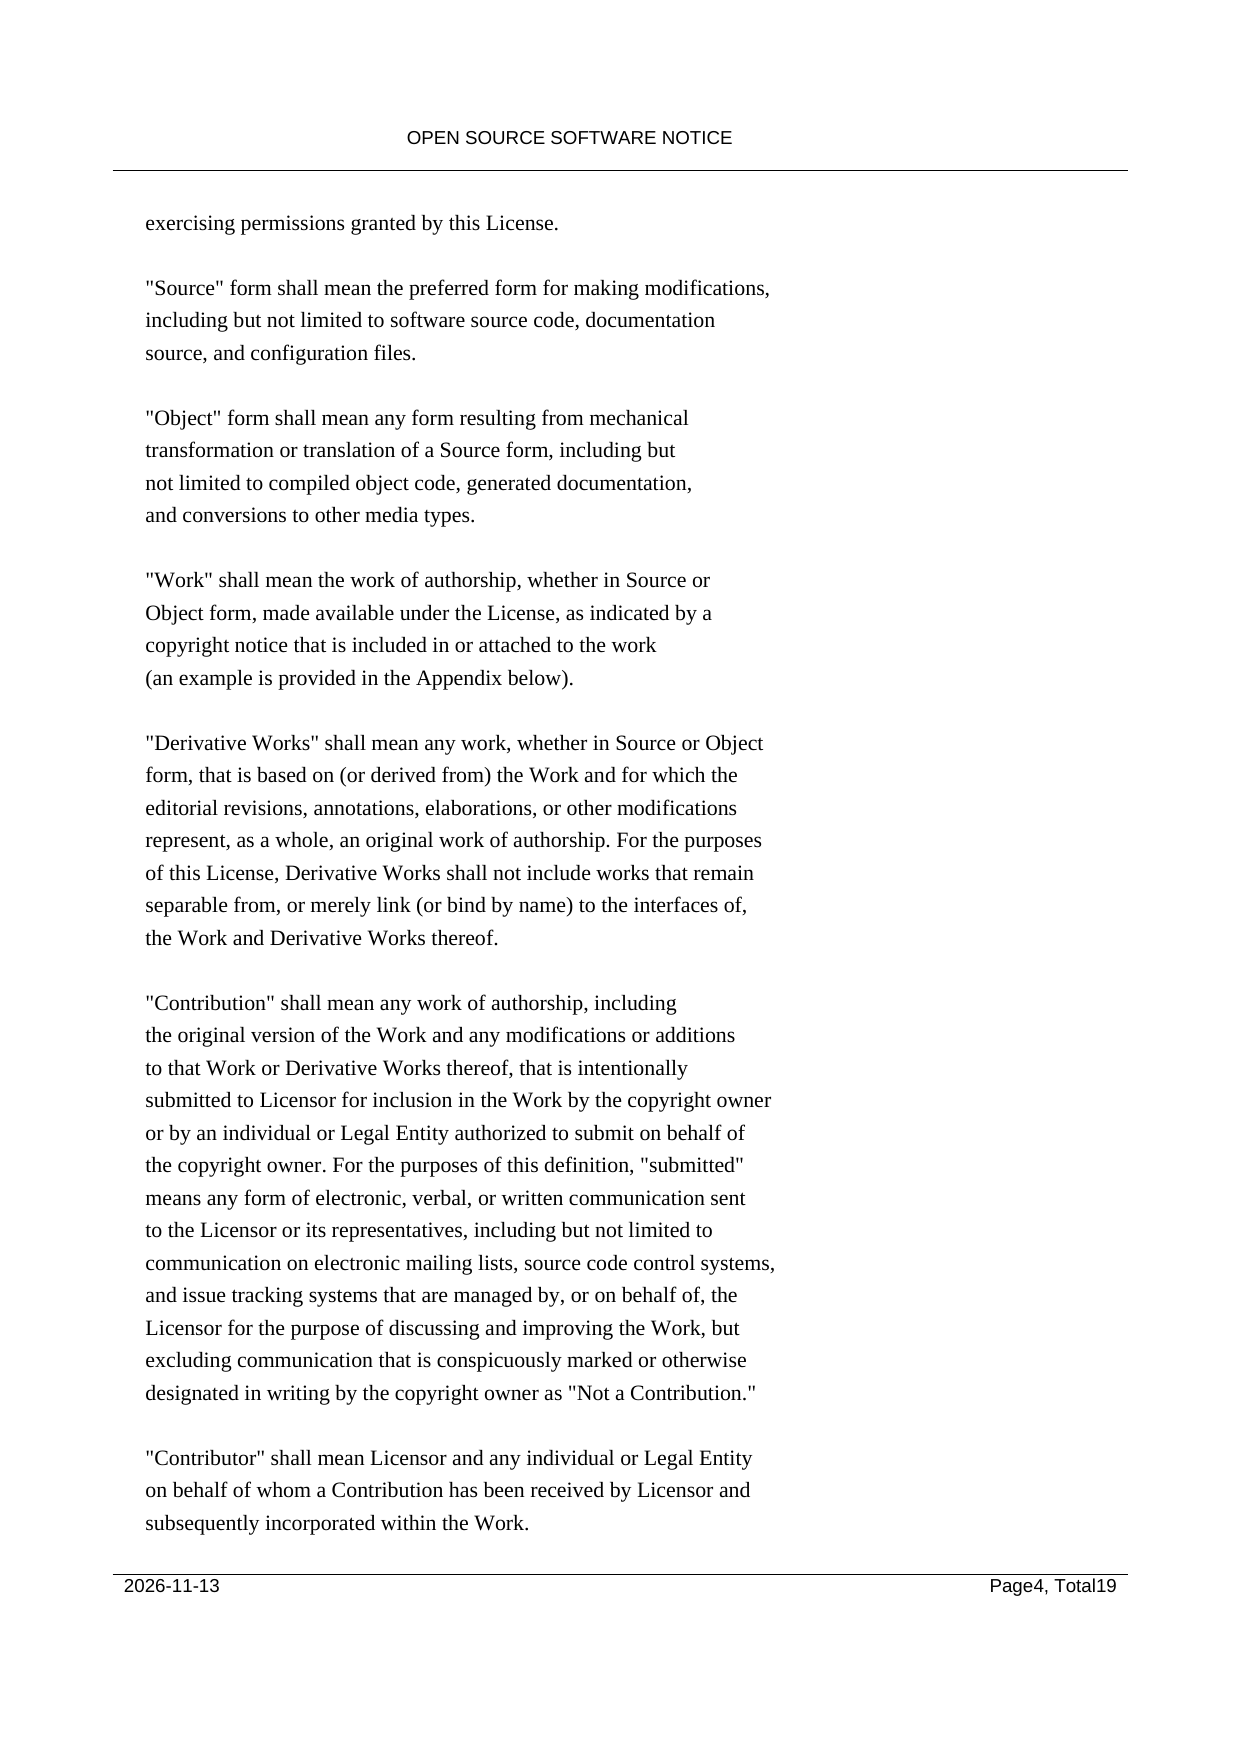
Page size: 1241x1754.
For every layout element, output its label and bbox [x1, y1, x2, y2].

text [112, 206, 1128, 1539]
